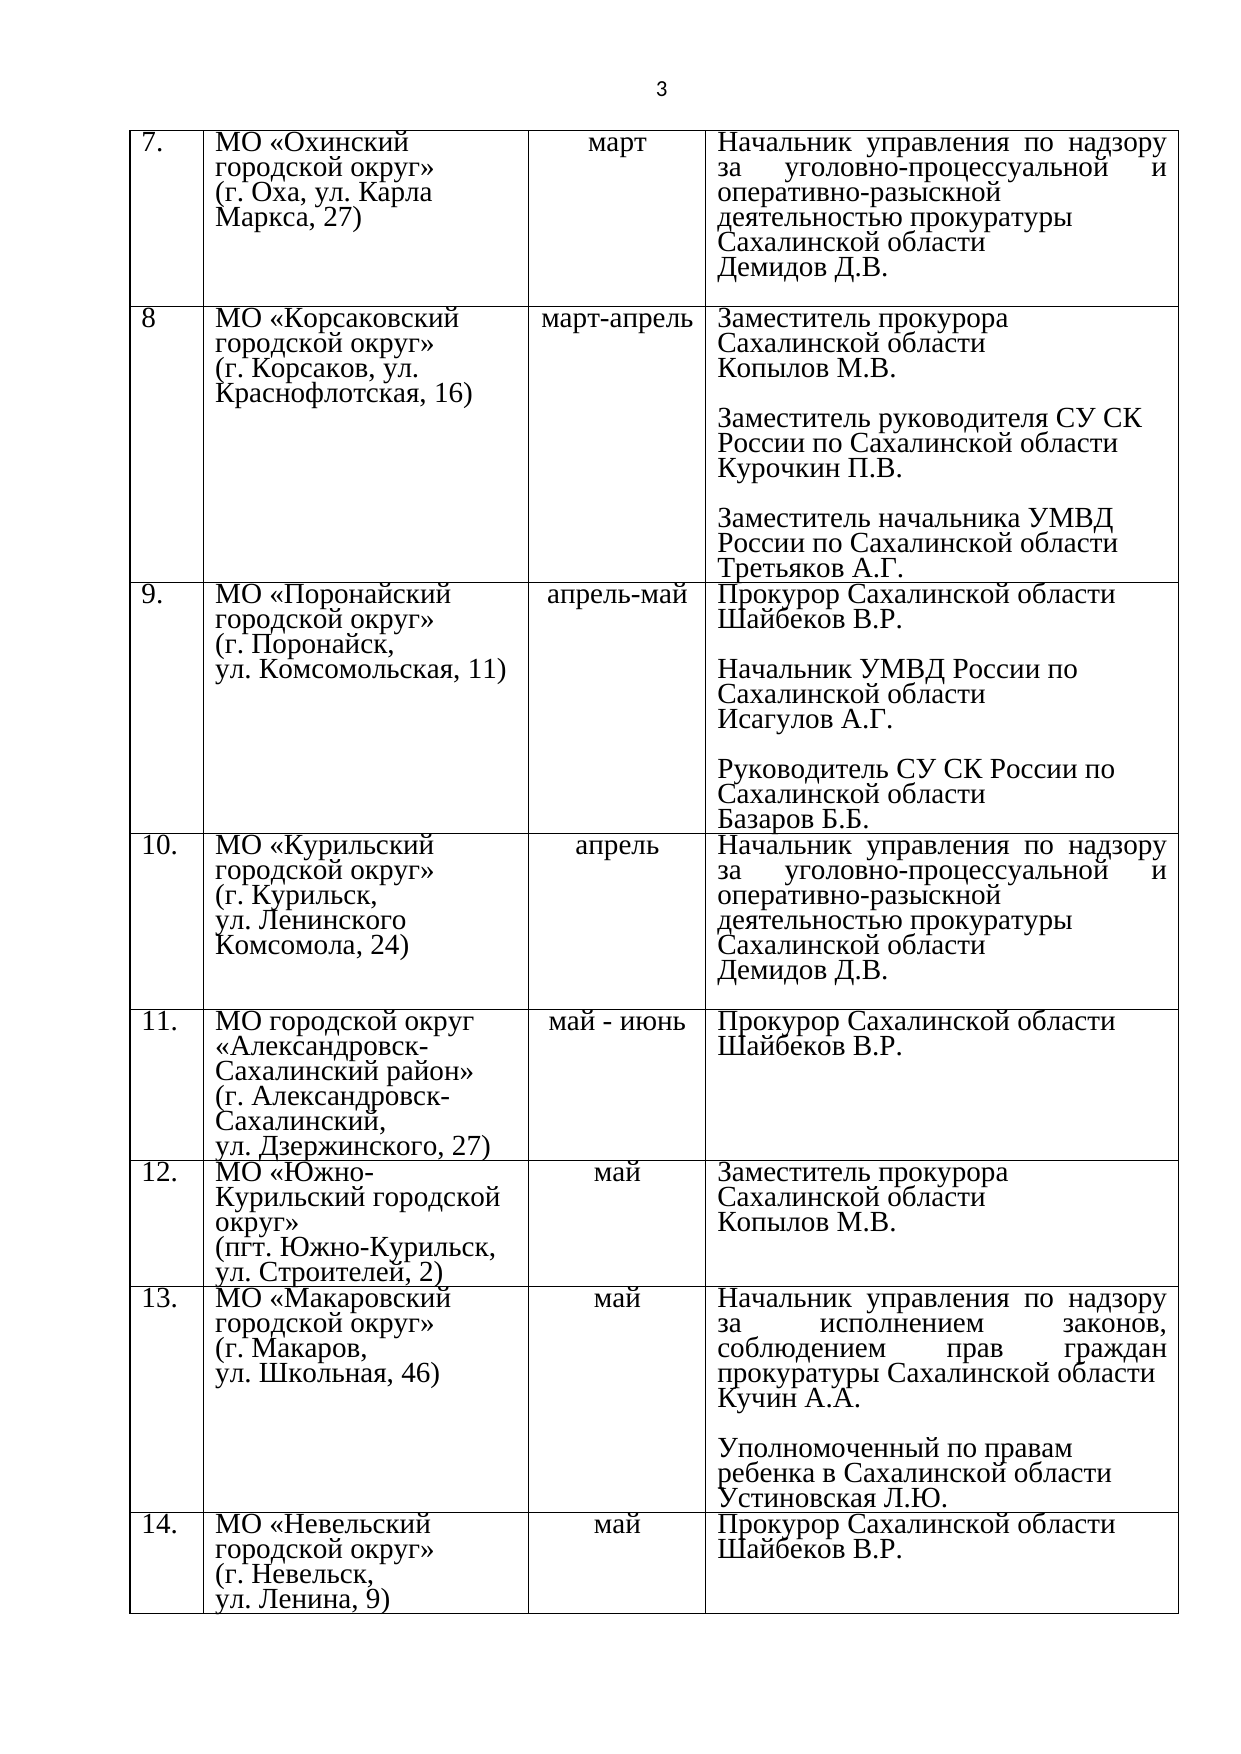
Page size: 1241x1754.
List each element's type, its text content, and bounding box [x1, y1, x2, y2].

table_cell Прокурор Сахалинской области Шайбеков В.Р. [706, 1010, 1178, 1160]
table_cell май [529, 1161, 705, 1286]
table_cell Начальник управления по надзору за уголовно-процессуальной и оперативно-разыскной деятельностью прокуратуры Сахалинской области Демидов Д.В. [706, 131, 1178, 306]
table_cell март-апрель [529, 307, 705, 582]
table_cell МО «Курильский городской округ» (г. Курильск, ул. Ленинского Комсомола, 24) [204, 834, 528, 1009]
table_cell 13. [131, 1287, 203, 1512]
table_cell Начальник управления по надзору за уголовно-процессуальной и оперативно-разыскной деятельностью прокуратуры Сахалинской области Демидов Д.В. [706, 834, 1178, 1009]
table_cell 7. [131, 131, 203, 306]
table_cell МО «Охинский городской округ» (г. Оха, ул. Карла Маркса, 27) [204, 131, 528, 306]
table_cell апрель-май [529, 583, 705, 833]
table_cell Заместитель прокурора Сахалинской области Копылов М.В. Заместитель руководителя СУ СК России по Сахалинской области Курочкин П.В. Заместитель начальника УМВД России по Сахалинской области Третьяков А.Г. [706, 307, 1178, 582]
table_cell май [529, 1513, 705, 1613]
table_cell МО «Корсаковский городской округ» (г. Корсаков, ул. Краснофлотская, 16) [204, 307, 528, 582]
table_cell март [529, 131, 705, 306]
table_cell МО «Макаровский городской округ» (г. Макаров, ул. Школьная, 46) [204, 1287, 528, 1512]
table_cell 10. [131, 834, 203, 1009]
table_cell май - июнь [529, 1010, 705, 1160]
table_cell 11. [131, 1010, 203, 1160]
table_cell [706, 1513, 1178, 1613]
table_cell МО «Южно-Курильский городской округ» (пгт. Южно-Курильск, ул. Строителей, 2) [204, 1161, 528, 1286]
table_cell апрель [529, 834, 705, 1009]
table_cell Прокурор Сахалинской области Шайбеков В.Р. Начальник УМВД России по Сахалинской области Исагулов А.Г. Руководитель СУ СК России по Сахалинской области Базаров Б.Б. [706, 583, 1178, 833]
table_cell 12. [131, 1161, 203, 1286]
table_cell Заместитель прокурора Сахалинской области Копылов М.В. [706, 1161, 1178, 1286]
table_cell 9. [131, 583, 203, 833]
table_cell Начальник управления по надзору за исполнением законов, соблюдением прав граждан прокуратуры Сахалинской области Кучин А.А. Уполномоченный по правам ребенка в Сахалинской области Устиновская Л.Ю. [706, 1287, 1178, 1512]
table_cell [204, 1513, 528, 1613]
table_cell 8 [131, 307, 203, 582]
table_cell МО «Поронайский городской округ» (г. Поронайск, ул. Комсомольская, 11) [204, 583, 528, 833]
table_cell МО городской округ «Александровск-Сахалинский район» (г. Александровск-Сахалинский, ул. Дзержинского, 27) [204, 1010, 528, 1160]
table_cell май [529, 1287, 705, 1512]
table_cell 14. [131, 1513, 203, 1613]
